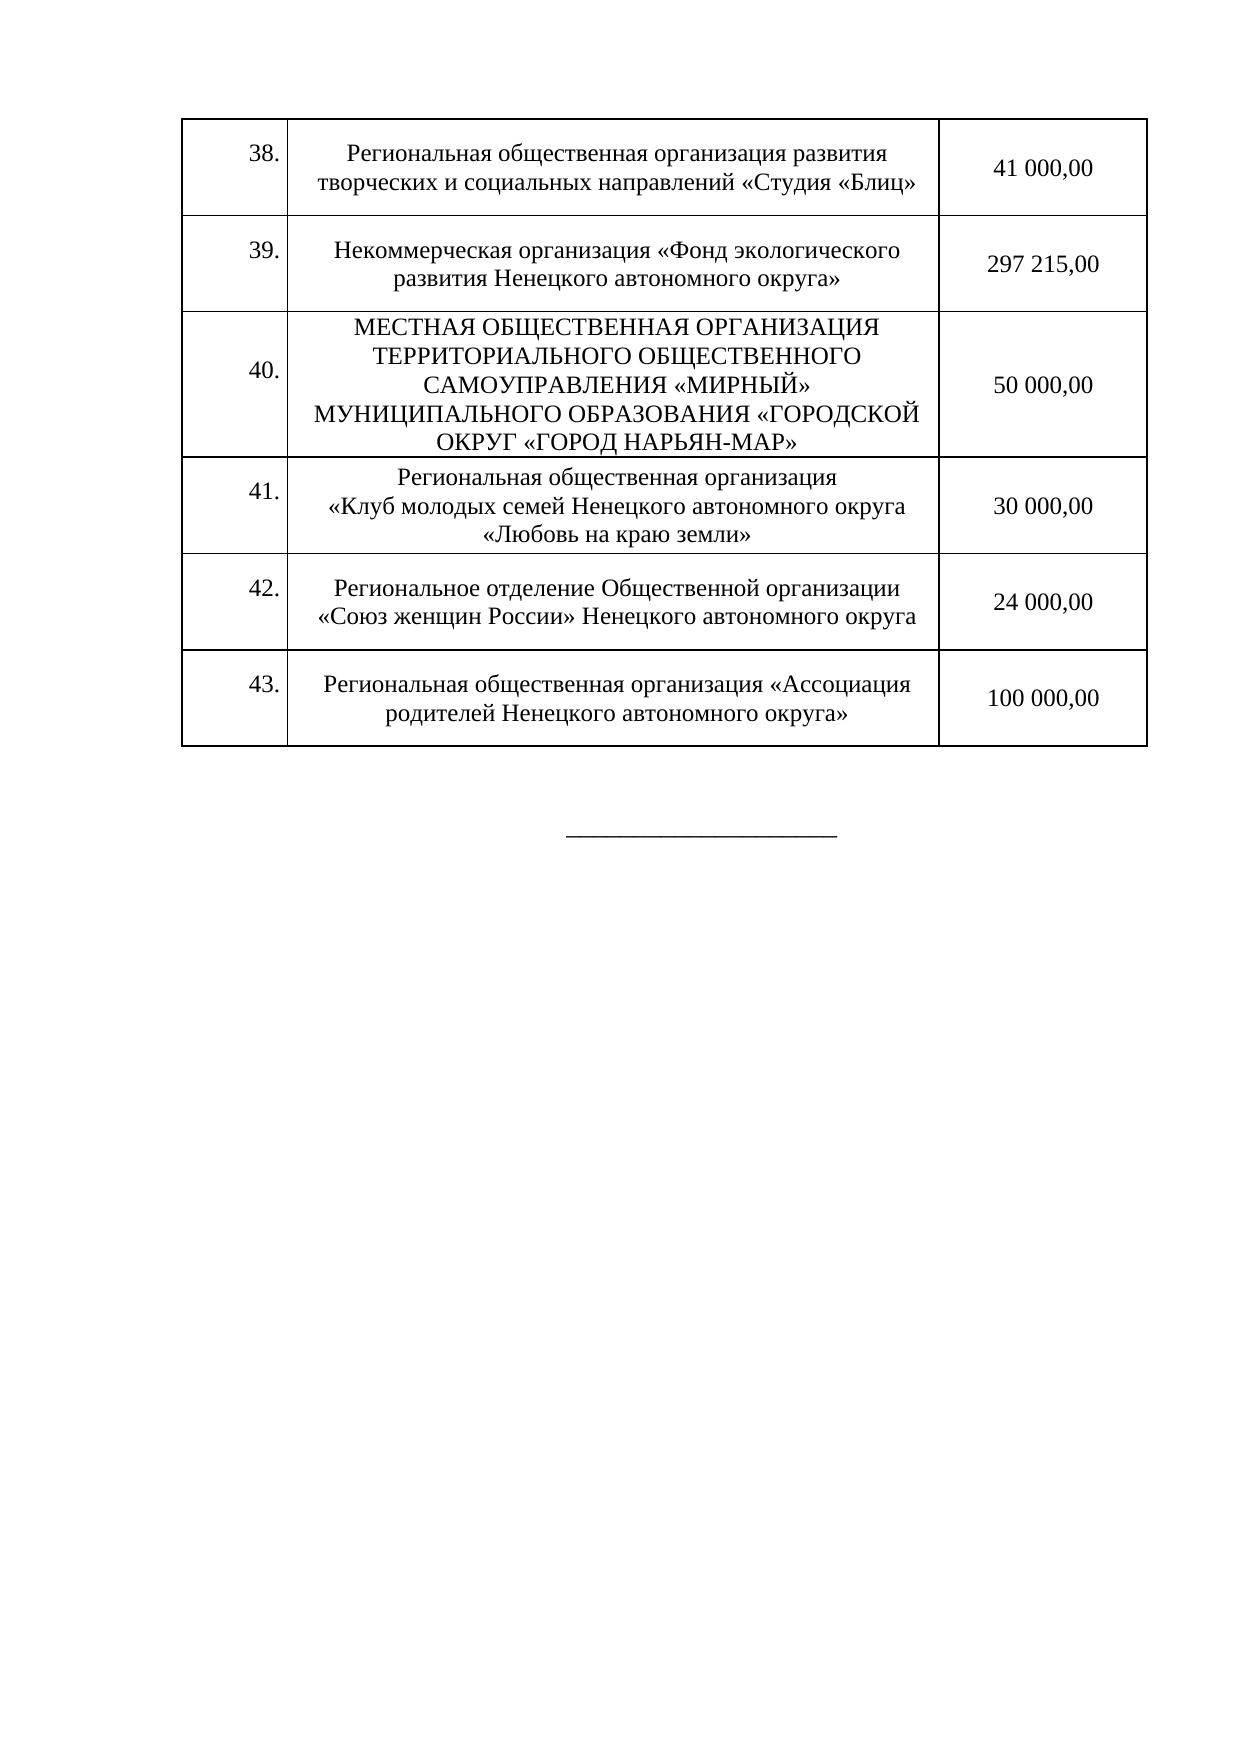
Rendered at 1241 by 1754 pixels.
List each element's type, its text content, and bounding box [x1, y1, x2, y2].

table_cell МЕСТНАЯ ОБЩЕСТВЕННАЯ ОРГАНИЗАЦИЯ ТЕРРИТОРИАЛЬНОГО ОБЩЕСТВЕННОГО САМОУПРАВЛЕНИЯ «МИРНЫЙ» МУНИЦИПАЛЬНОГО ОБРАЗОВАНИЯ «ГОРОДСКОЙ ОКРУГ «ГОРОД НАРЬЯН-МАР» [288, 312, 938, 456]
table_cell [183, 458, 287, 552]
table_cell [183, 216, 287, 311]
table_cell 30 000,00 [940, 458, 1146, 552]
table_cell [183, 554, 287, 649]
table_cell [183, 651, 287, 745]
table_cell Региональная общественная организация развития творческих и социальных направлений «Студия «Блиц» [288, 120, 938, 214]
table_cell 50 000,00 [940, 312, 1146, 456]
text ____________________ [251, 809, 1152, 840]
table_cell 24 000,00 [940, 554, 1146, 649]
table_cell Региональная общественная организация «Ассоциация родителей Ненецкого автономного округа» [288, 651, 938, 745]
table_cell Региональное отделение Общественной организации «Союз женщин России» Ненецкого автономного округа [288, 554, 938, 649]
table_cell [183, 120, 287, 214]
table_cell Региональная общественная организация «Клуб молодых семей Ненецкого автономного округа «Любовь на краю земли» [288, 458, 938, 552]
table_cell 41 000,00 [940, 120, 1146, 214]
table_cell Некоммерческая организация «Фонд экологического развития Ненецкого автономного округа» [288, 216, 938, 311]
table_cell 297 215,00 [940, 216, 1146, 311]
table_cell [183, 312, 287, 456]
table_cell 100 000,00 [940, 651, 1146, 745]
